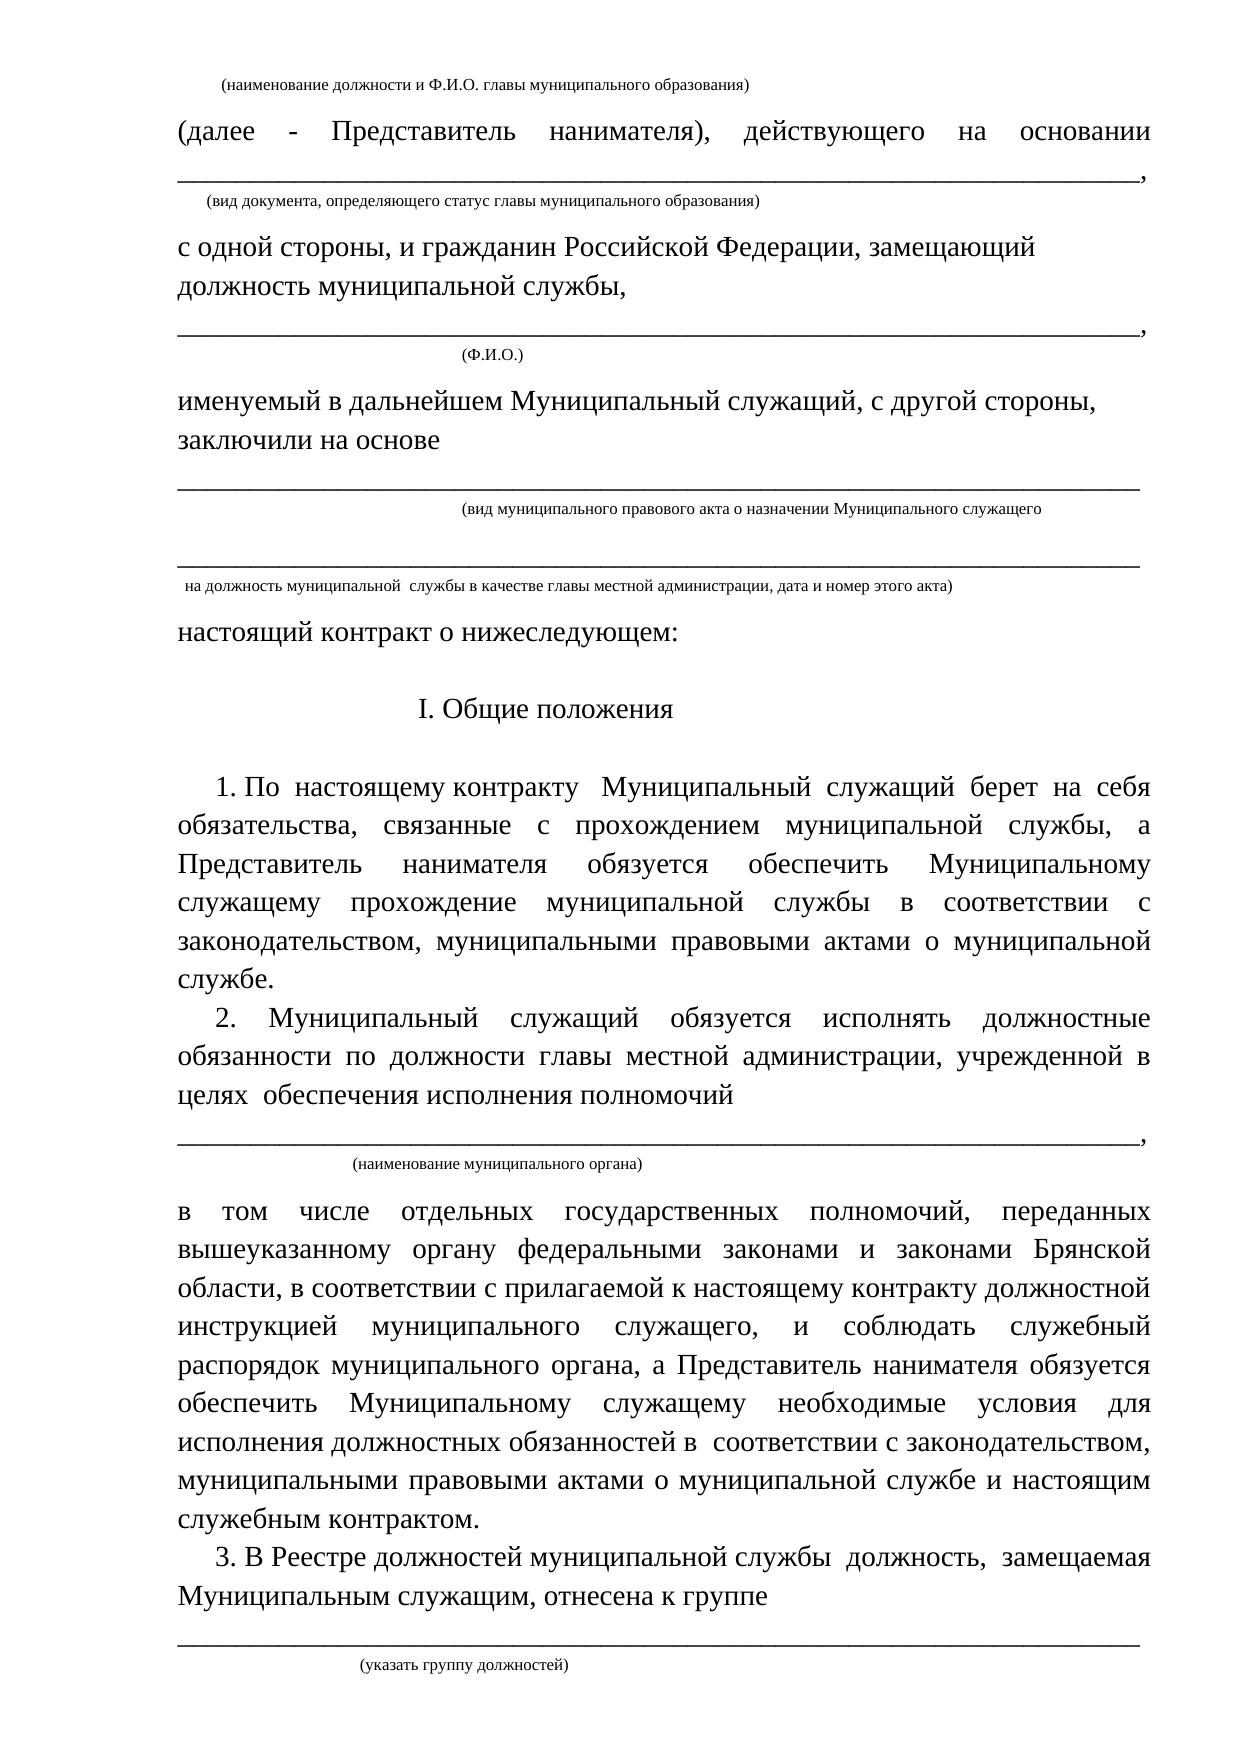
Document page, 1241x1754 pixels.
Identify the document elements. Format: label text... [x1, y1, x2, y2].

text (вид документа, определяющего статус главы муниципального образования) [177, 191, 1152, 224]
text настоящий контракт о нижеследующем: [177, 614, 1152, 648]
text (далее - Представитель нанимателя), действующего на основании __________________________________________________________________, [177, 113, 1152, 186]
text (наименование должности и Ф.И.О. главы муниципального образования) [177, 75, 1152, 108]
text (Ф.И.О.) [177, 345, 1152, 378]
text (вид муниципального правового акта о назначении Муниципального служащего [177, 499, 1152, 532]
text (указать группу должностей) [177, 1655, 1152, 1689]
text __________________________________________________________________ [177, 1617, 1152, 1650]
text 2. Муниципальный служащий обязуется исполнять должностные обязанности по должности главы местной администрации, учрежденной в целях обеспечения исполнения полномочий [177, 1000, 1152, 1111]
text (наименование муниципального органа) [177, 1154, 1152, 1188]
text 1. По настоящему контракту Муниципальный служащий берет на себя обязательства, связанные с прохождением муниципальной службы, а Представитель нанимателя обязуется обеспечить Муниципальному служащему прохождение муниципальной службы в соответствии с законодательством, муниципальными правовыми актами о муниципальной службе. [177, 769, 1152, 995]
text именуемый в дальнейшем Муниципальный служащий, с другой стороны, заключили на основе __________________________________________________________________ [177, 383, 1152, 494]
text с одной стороны, и гражданин Российской Федерации, замещающий должность муниципальной службы, __________________________________________________________________, [177, 229, 1152, 340]
text в том числе отдельных государственных полномочий, переданных вышеуказанному органу федеральными законами и законами Брянской области, в соответствии с прилагаемой к настоящему контракту должностной инструкцией муниципального служащего, и соблюдать служебный распорядок муниципального органа, а Представитель нанимателя обязуется обеспечить Муниципальному служащему необходимые условия для исполнения должностных обязанностей в соответствии с законодательством, муниципальными правовыми актами о муниципальной службе и настоящим служебным контрактом. [177, 1193, 1152, 1534]
text __________________________________________________________________, [177, 1116, 1152, 1149]
text 3. В Реестре должностей муниципальной службы должность, замещаемая Муниципальным служащим, отнесена к группе [177, 1539, 1152, 1612]
text на должность муниципальной службы в качестве главы местной администрации, дата и номер этого акта) [177, 576, 1152, 609]
text __________________________________________________________________ [177, 537, 1152, 571]
text I. Общие положения [177, 692, 1152, 725]
